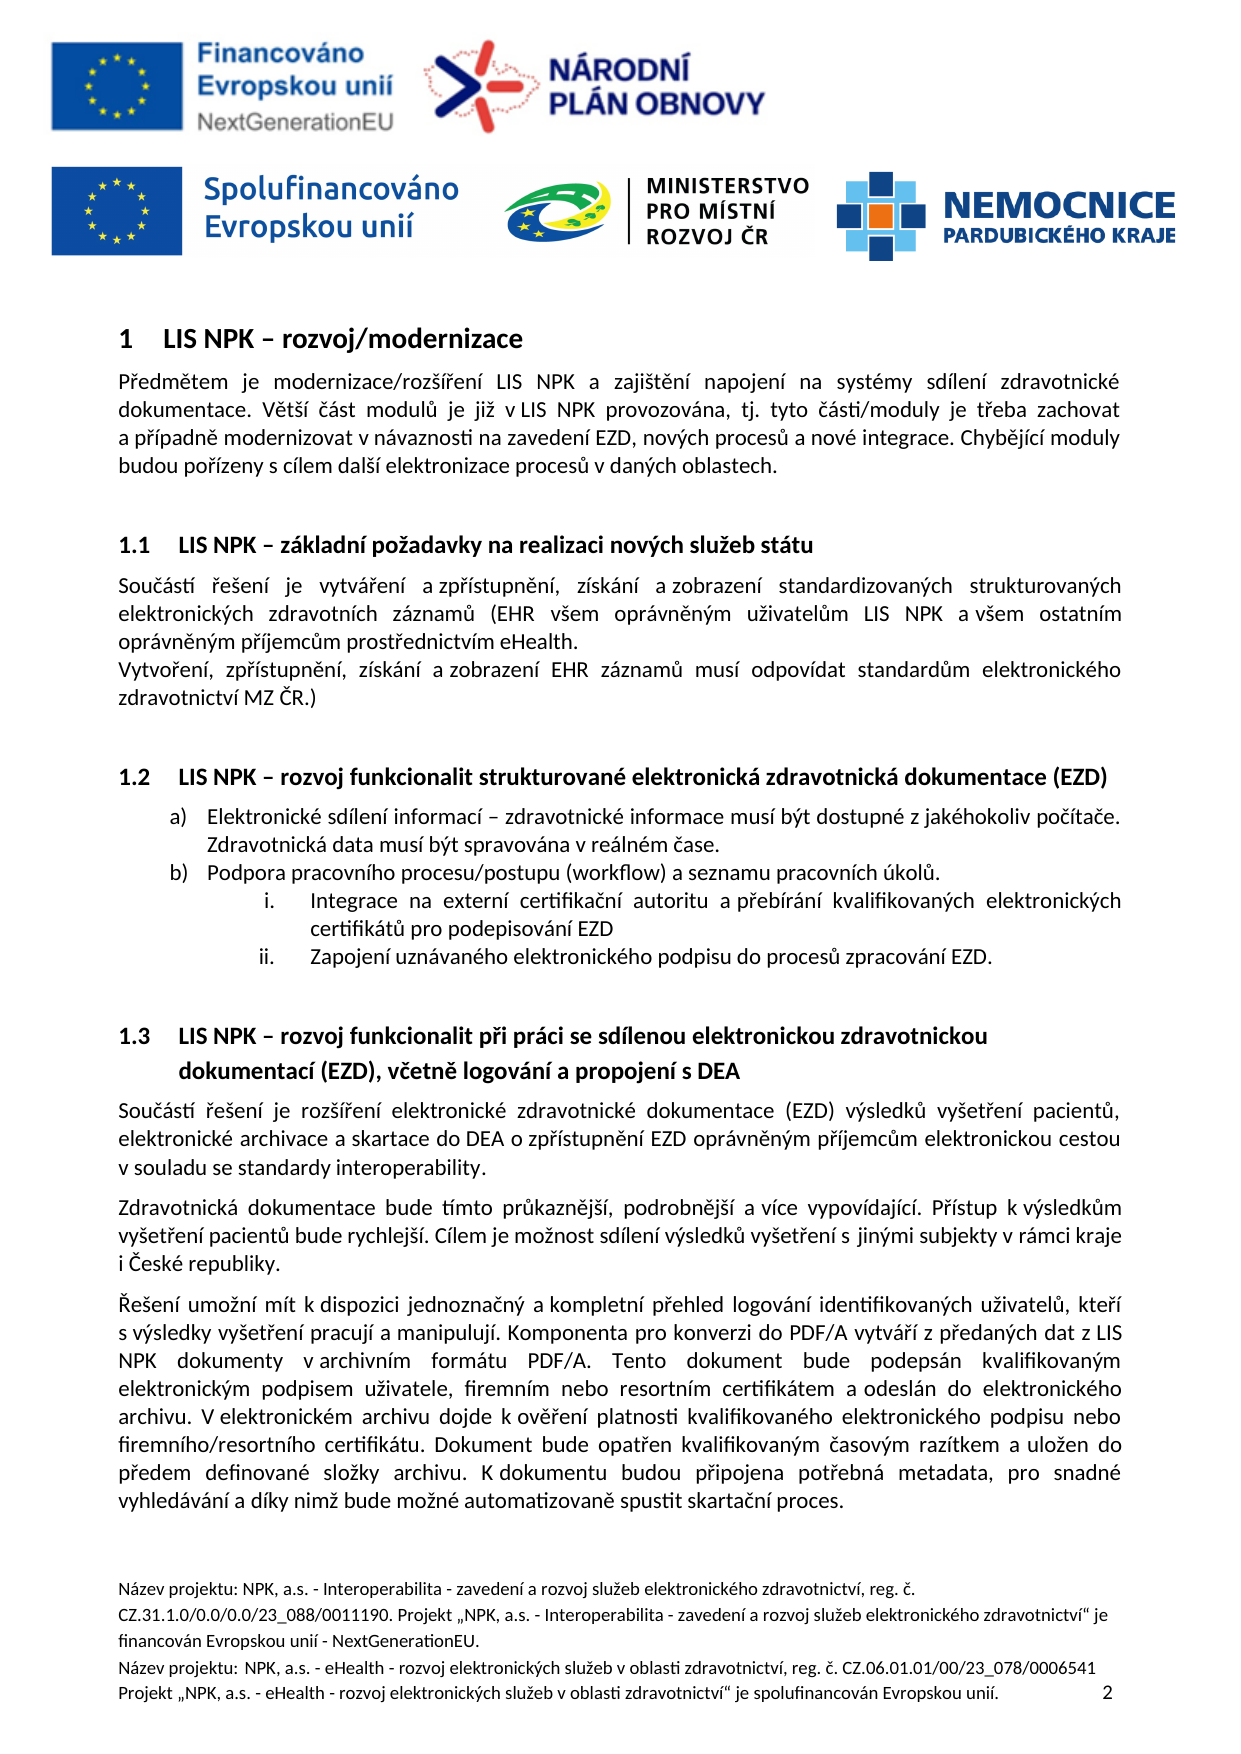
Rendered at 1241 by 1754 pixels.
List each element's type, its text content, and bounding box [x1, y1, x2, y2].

subtitle LIS NPK – základní požadavky na realizaci nových služeb státu [118, 529, 1122, 560]
list Součástí řešení je rozšíření elektronické zdravotnické dokumentace (EZD) výsledků vyšetření pacientů, elektronické archivace a skartace do DEA o zpřístupnění EZD oprávněným příjemcům elektronickou cestou v souladu se standardy interoperability. [118, 1097, 1122, 1181]
picture [49, 164, 815, 258]
subtitle LIS NPK – rozvoj funkcionalit při práci se sdílenou elektronickou zdravotnickou dokumentací (EZD), včetně logování a propojení s DEA [118, 1020, 1122, 1086]
list Řešení umožní mít k dispozici jednoznačný a kompletní přehled logování identifikovaných uživatelů, kteří s výsledky vyšetření pracují a manipulují. Komponenta pro konverzi do PDF/A vytváří z předaných dat z LIS NPK dokumenty v archivním formátu PDF/A. Tento dokument bude podepsán kvalifikovaným elektronickým podpisem uživatele, firemním nebo resortním certifikátem a odeslán do elektronického archivu. V elektronickém archivu dojde k ověření platnosti kvalifikovaného elektronického podpisu nebo firemního/resortního certifikátu. Dokument bude opatřen kvalifikovaným časovým razítkem a uložen do předem definované složky archivu. K dokumentu budou připojena potřebná metadata, pro snadné vyhledávání a díky nimž bude možné automatizovaně spustit skartační proces. [118, 1290, 1122, 1514]
list Vytvoření, zpřístupnění, získání a zobrazení EHR záznamů musí odpovídat standardům elektronického zdravotnictví MZ ČR.) [118, 655, 1122, 711]
picture [835, 170, 1176, 262]
subtitle LIS NPK – rozvoj/modernizace [118, 320, 1122, 356]
text Předmětem je modernizace/rozšíření LIS NPK a zajištění napojení na systémy sdílení zdravotnické dokumentace. Větší část modulů je již v LIS NPK provozována, tj. tyto části/moduly je třeba zachovat a případně modernizovat v návaznosti na zavedení EZD, nových procesů a nové integrace. Chybějící moduly budou pořízeny s cílem další elektronizace procesů v daných oblastech. [118, 367, 1122, 479]
picture [42, 10, 786, 158]
subtitle LIS NPK – rozvoj funkcionalit strukturované elektronická zdravotnická dokumentace (EZD) [118, 761, 1122, 791]
list Součástí řešení je vytváření a zpřístupnění, získání a zobrazení standardizovaných strukturovaných elektronických zdravotních záznamů (EHR všem oprávněným uživatelům LIS NPK a všem ostatním oprávněným příjemcům prostřednictvím eHealth. [118, 571, 1122, 655]
list Podpora pracovního procesu/postupu (workflow) a seznamu pracovních úkolů. [169, 858, 1122, 886]
list Zdravotnická dokumentace bude tímto průkaznější, podrobnější a více vypovídající. Přístup k výsledkům vyšetření pacientů bude rychlejší. Cílem je možnost sdílení výsledků vyšetření s jinými subjekty v rámci kraje i České republiky. [118, 1193, 1122, 1277]
list Elektronické sdílení informací – zdravotnické informace musí být dostupné z jakéhokoliv počítače. Zdravotnická data musí být spravována v reálném čase. [169, 802, 1122, 858]
list Integrace na externí certifikační autoritu a přebírání kvalifikovaných elektronických certifikátů pro podepisování EZD [275, 886, 1122, 942]
list Zapojení uznávaného elektronického podpisu do procesů zpracování EZD. [275, 942, 1122, 970]
